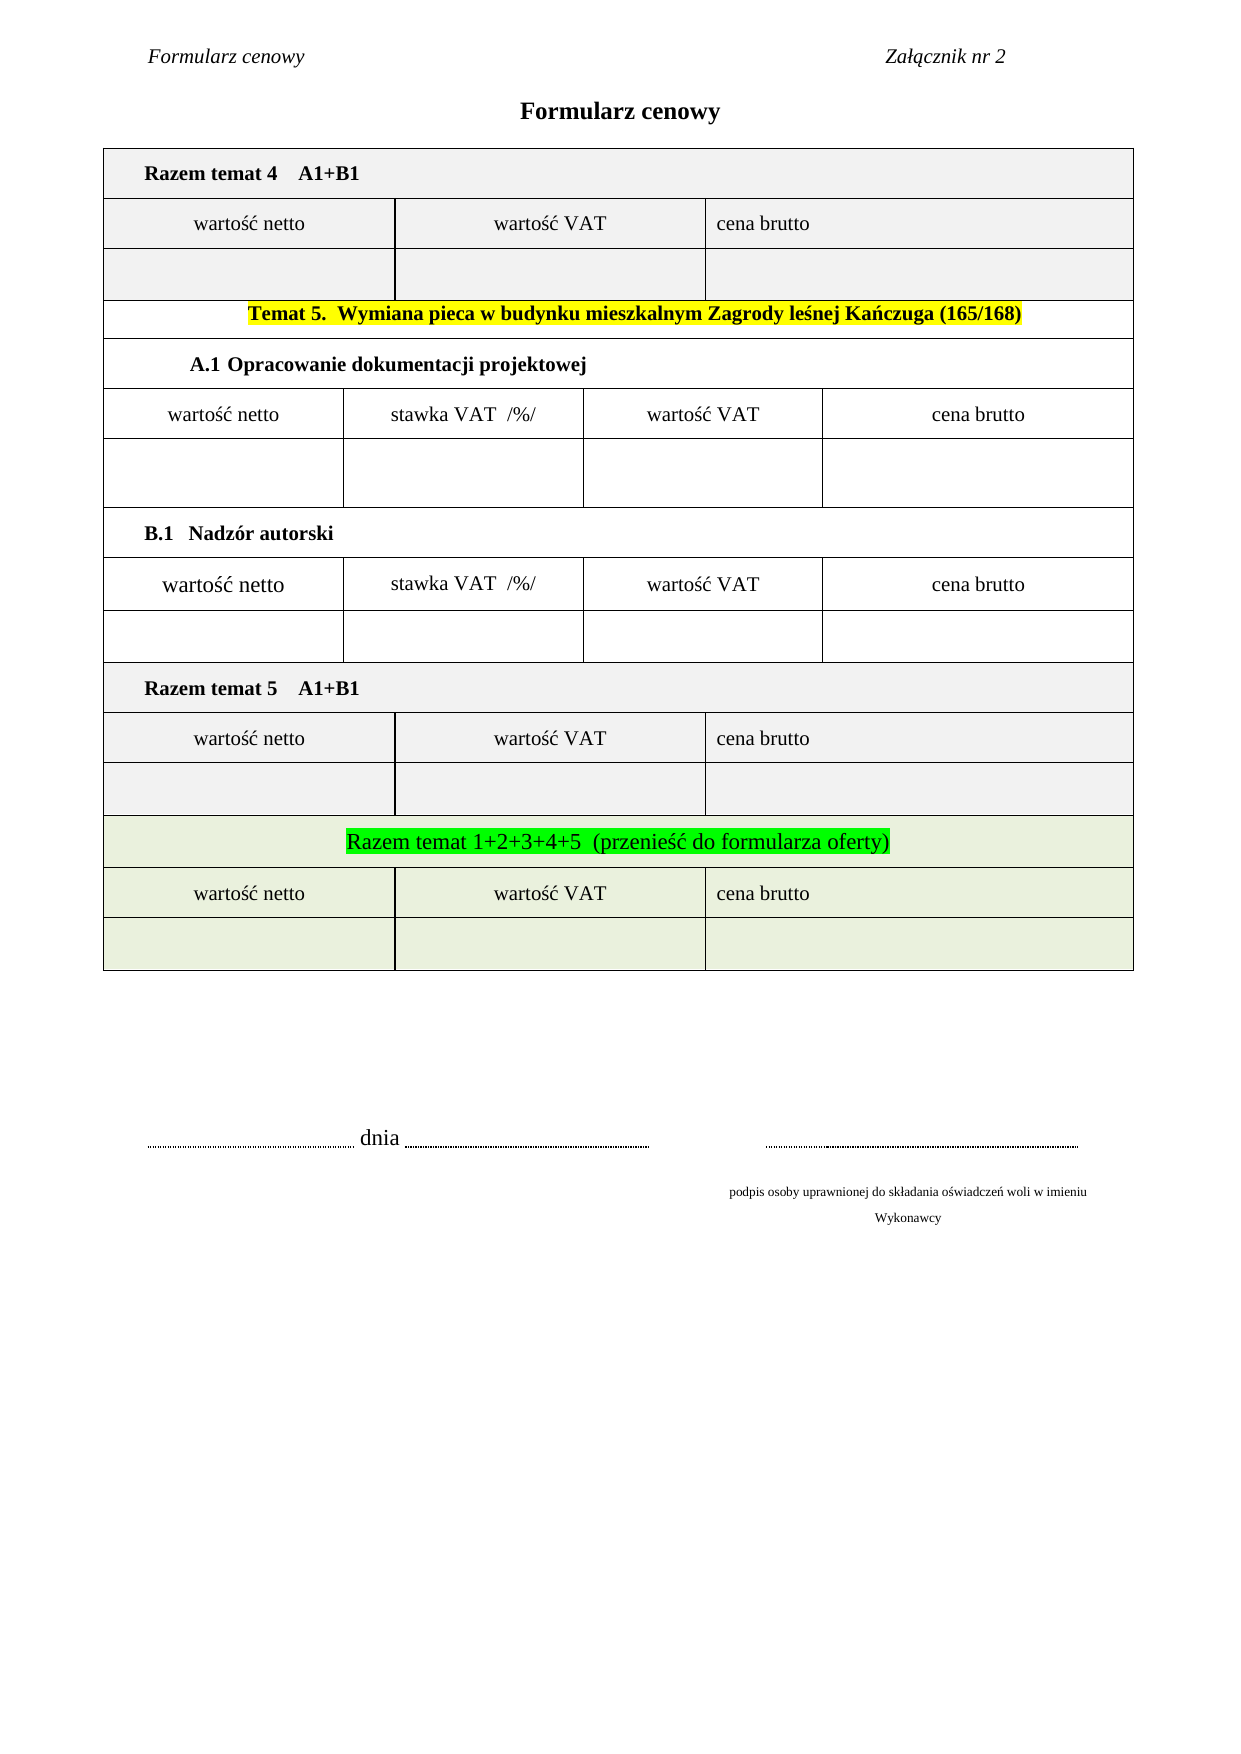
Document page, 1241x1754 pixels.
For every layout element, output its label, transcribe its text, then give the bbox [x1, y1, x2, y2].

table_cell [344, 611, 583, 662]
table_cell [104, 763, 394, 814]
table_cell [104, 611, 343, 662]
table_cell [706, 249, 1133, 300]
table_cell [823, 611, 1133, 662]
table_cell [706, 918, 1133, 969]
table_cell Nadzór autorski [104, 508, 1133, 557]
table_cell cena brutto [706, 713, 1133, 762]
table_cell wartość netto [104, 868, 394, 917]
table_cell wartość netto [104, 389, 343, 438]
table_cell [104, 918, 394, 969]
table_cell wartość VAT [584, 558, 822, 609]
table_cell wartość VAT [396, 868, 705, 917]
table_cell [104, 439, 343, 507]
table_cell wartość VAT [584, 389, 822, 438]
table_cell stawka VAT /%/ [344, 389, 583, 438]
table_cell [104, 249, 394, 300]
table_cell wartość VAT [396, 199, 705, 248]
table_cell [396, 249, 705, 300]
text dnia [148, 1124, 1093, 1150]
table_cell stawka VAT /%/ [344, 558, 583, 609]
table_cell cena brutto [706, 199, 1133, 248]
text podpis osoby uprawnionej do składania oświadczeń woli w imieniu Wykonawcy [723, 1184, 1093, 1237]
table_cell wartość VAT [396, 713, 705, 762]
table_cell [706, 763, 1133, 814]
table_cell wartość netto [104, 713, 394, 762]
table_cell [584, 439, 822, 507]
table_cell wartość netto [104, 199, 394, 248]
table_cell Razem temat 4 A1+B1 [104, 149, 1133, 198]
table_cell wartość netto [104, 558, 343, 609]
table_cell cena brutto [823, 558, 1133, 609]
table_cell [396, 918, 705, 969]
table_cell Opracowanie dokumentacji projektowej [104, 339, 1133, 388]
table_cell [344, 439, 583, 507]
table_cell [396, 763, 705, 814]
table_cell Razem temat 1+2+3+4+5 (przenieść do formularza oferty) [104, 816, 1133, 867]
table_cell Temat 5. Wymiana pieca w budynku mieszkalnym Zagrody leśnej Kańczuga (165/168) [104, 301, 1133, 338]
table_cell [823, 439, 1133, 507]
table_cell cena brutto [706, 868, 1133, 917]
table_cell [584, 611, 822, 662]
table_cell Razem temat 5 A1+B1 [104, 663, 1133, 712]
table_cell cena brutto [823, 389, 1133, 438]
